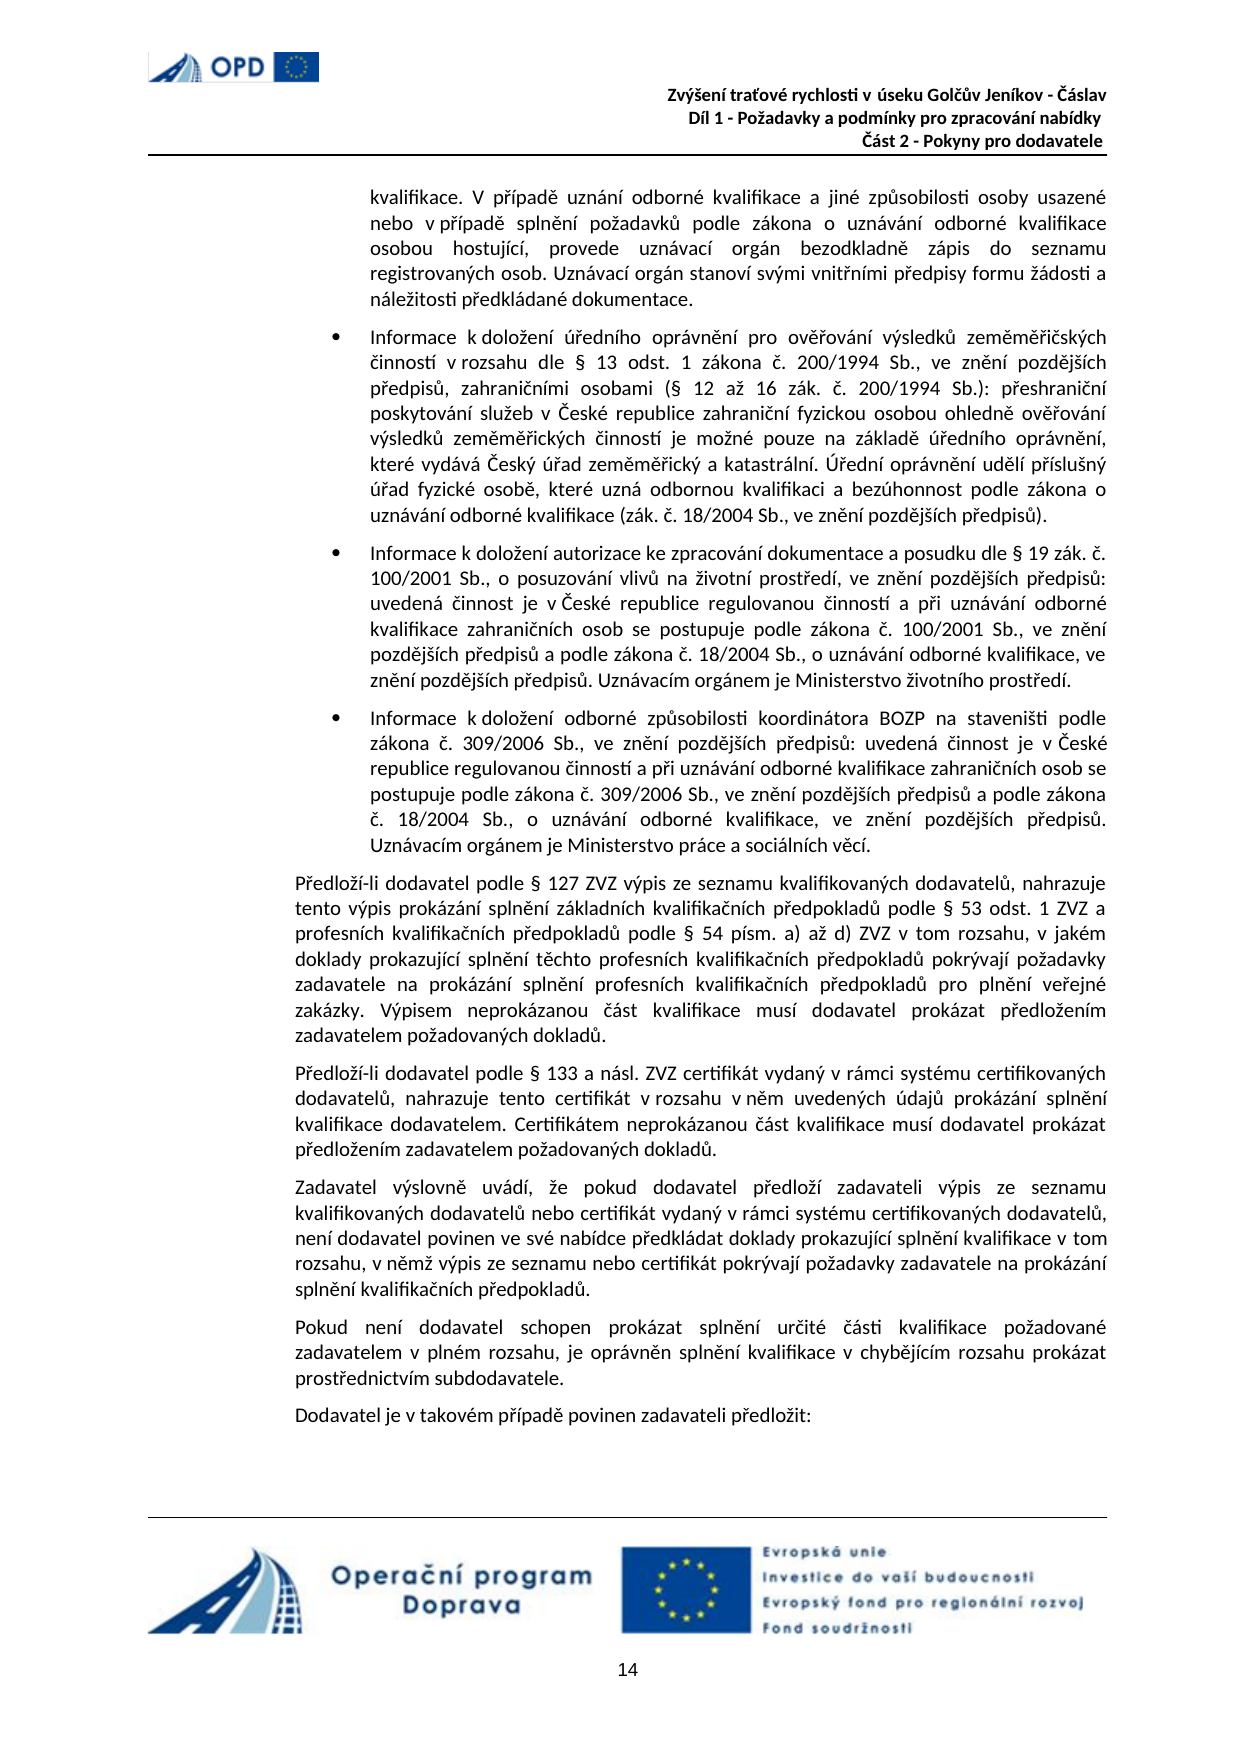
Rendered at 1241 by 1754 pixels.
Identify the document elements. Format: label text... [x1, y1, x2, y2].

picture [147, 1546, 1085, 1637]
text Zadavatel výslovně uvádí, že pokud dodavatel předloží zadavateli výpis ze seznamu kvalifikovaných dodavatelů nebo certifikát vydaný v rámci systému certifikovaných dodavatelů, není dodavatel povinen ve své nabídce předkládat doklady prokazující splnění kvalifikace v tom rozsahu, v němž výpis ze seznamu nebo certifikát pokrývají požadavky zadavatele na prokázání splnění kvalifikačních předpokladů. [295, 1174, 1107, 1301]
list Informace k doložení autorizace ke zpracování dokumentace a posudku dle § 19 zák. č. 100/2001 Sb., o posuzování vlivů na životní prostředí, ve znění pozdějších předpisů: uvedená činnost je v České republice regulovanou činností a při uznávání odborné kvalifikace zahraničních osob se postupuje podle zákona č. 100/2001 Sb., ve znění pozdějších předpisů a podle zákona č. 18/2004 Sb., o uznávání odborné kvalifikace, ve znění pozdějších předpisů. Uznávacím orgánem je Ministerstvo životního prostředí. [332, 540, 1107, 692]
list Informace k doložení odborné způsobilosti koordinátora BOZP na staveništi podle zákona č. 309/2006 Sb., ve znění pozdějších předpisů: uvedená činnost je v České republice regulovanou činností a při uznávání odborné kvalifikace zahraničních osob se postupuje podle zákona č. 309/2006 Sb., ve znění pozdějších předpisů a podle zákona č. 18/2004 Sb., o uznávání odborné kvalifikace, ve znění pozdějších předpisů. Uznávacím orgánem je Ministerstvo práce a sociálních věcí. [332, 705, 1107, 857]
text Dodavatel je v takovém případě povinen zadavateli předložit: [295, 1403, 1107, 1428]
list Informace k doložení úředního oprávnění pro ověřování výsledků zeměměřičských činností v rozsahu dle § 13 odst. 1 zákona č. 200/1994 Sb., ve znění pozdějších předpisů, zahraničními osobami (§ 12 až 16 zák. č. 200/1994 Sb.): přeshraniční poskytování služeb v České republice zahraniční fyzickou osobou ohledně ověřování výsledků zeměměřických činností je možné pouze na základě úředního oprávnění, které vydává Český úřad zeměměřický a katastrální. Úřední oprávnění udělí příslušný úřad fyzické osobě, které uzná odbornou kvalifikaci a bezúhonnost podle zákona o uznávání odborné kvalifikace (zák. č. 18/2004 Sb., ve znění pozdějších předpisů). [332, 324, 1107, 527]
text Pokud není dodavatel schopen prokázat splnění určité části kvalifikace požadované zadavatelem v plném rozsahu, je oprávněn splnění kvalifikace v chybějícím rozsahu prokázat prostřednictvím subdodavatele. [295, 1314, 1107, 1390]
text Předloží-li dodavatel podle § 127 ZVZ výpis ze seznamu kvalifikovaných dodavatelů, nahrazuje tento výpis prokázání splnění základních kvalifikačních předpokladů podle § 53 odst. 1 ZVZ a profesních kvalifikačních předpokladů podle § 54 písm. a) až d) ZVZ v tom rozsahu, v jakém doklady prokazující splnění těchto profesních kvalifikačních předpokladů pokrývají požadavky zadavatele na prokázání splnění profesních kvalifikačních předpokladů pro plnění veřejné zakázky. Výpisem neprokázanou část kvalifikace musí dodavatel prokázat předložením zadavatelem požadovaných dokladů. [295, 870, 1107, 1048]
text Předloží-li dodavatel podle § 133 a násl. ZVZ certifikát vydaný v rámci systému certifikovaných dodavatelů, nahrazuje tento certifikát v rozsahu v něm uvedených údajů prokázání splnění kvalifikace dodavatelem. Certifikátem neprokázanou část kvalifikace musí dodavatel prokázat předložením zadavatelem požadovaných dokladů. [295, 1060, 1107, 1162]
picture [147, 52, 319, 84]
